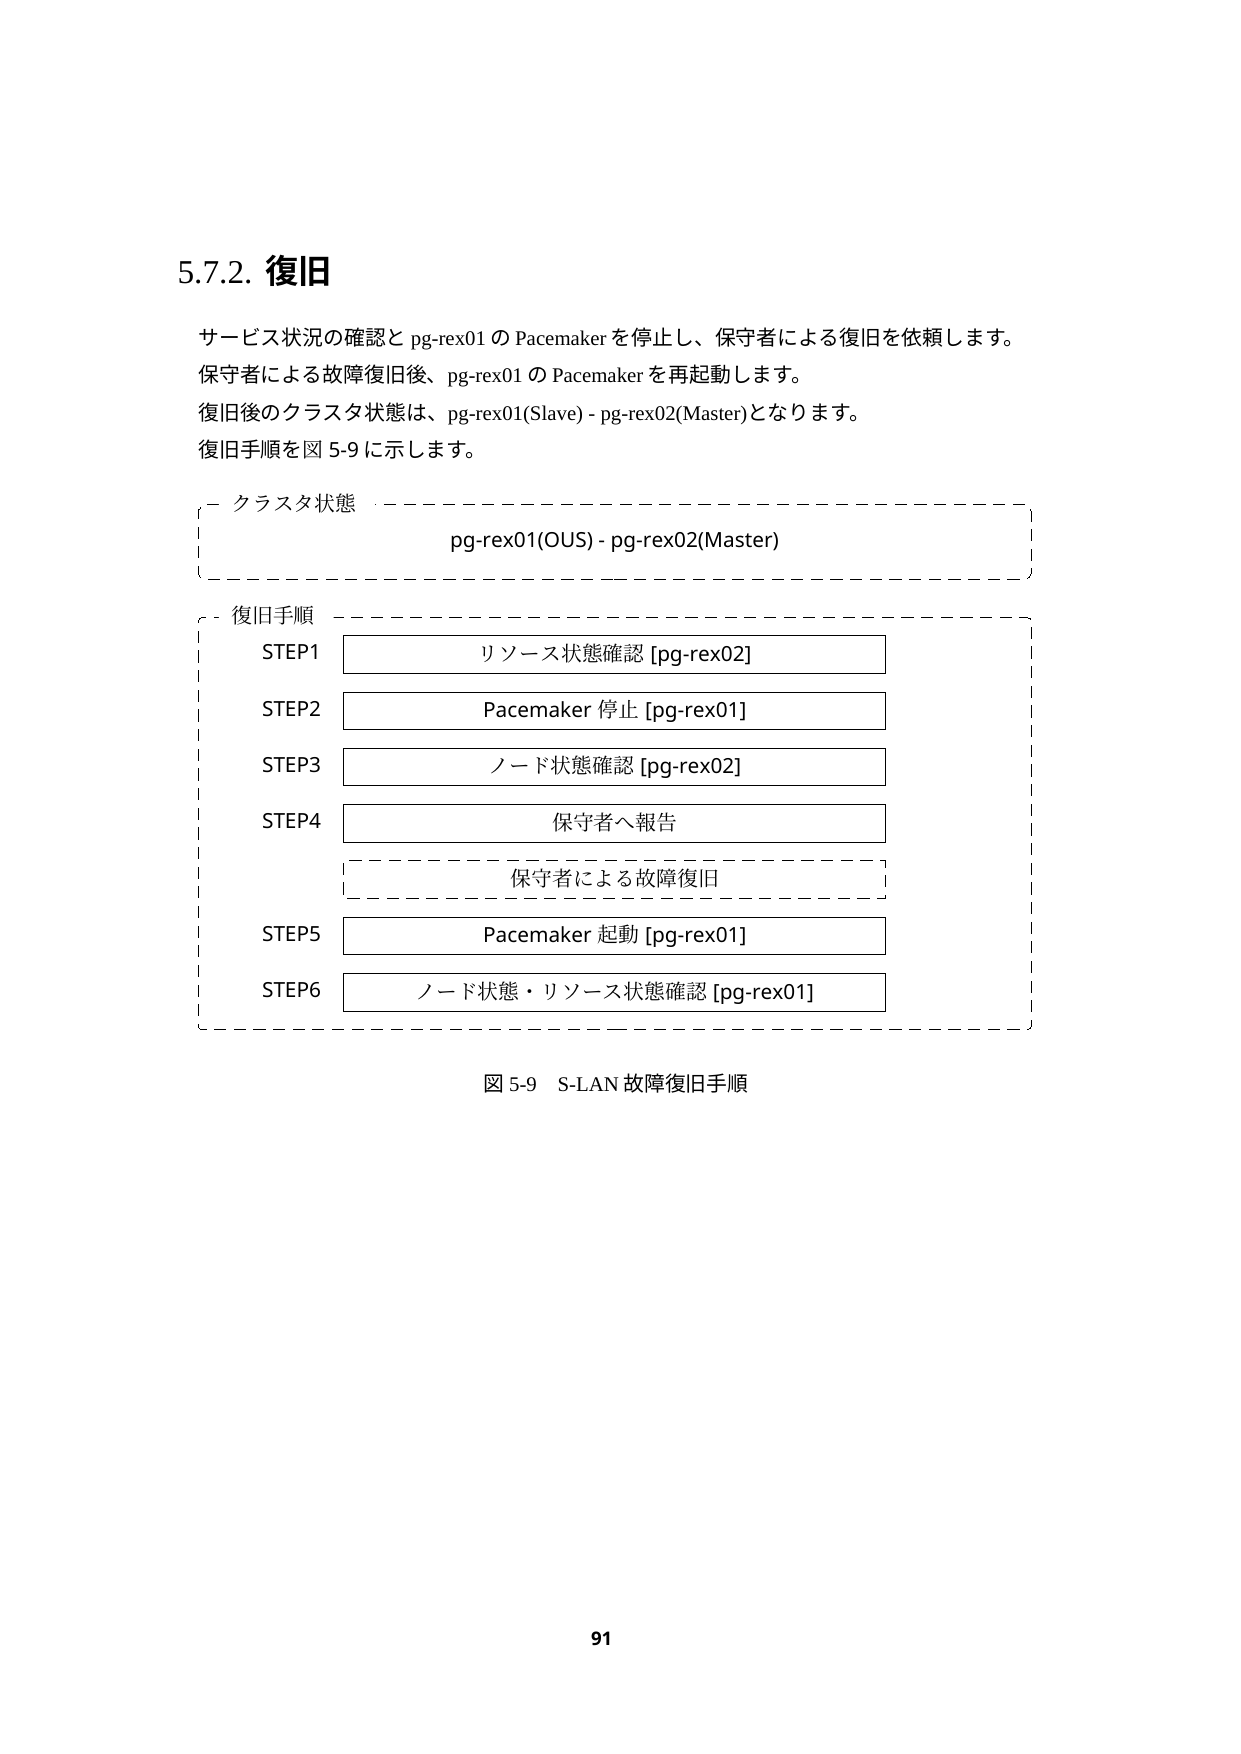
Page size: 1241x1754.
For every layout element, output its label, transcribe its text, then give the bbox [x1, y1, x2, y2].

text 復旧後のクラスタ状態は、pg-rex01(Slave) - pg-rex02(Master)となります。 [177, 392, 1054, 430]
subtitle 復旧 [177, 232, 1063, 307]
text サービス状況の確認とpg-rex01のPacemakerを停止し、保守者による復旧を依頼します。 [177, 317, 1054, 355]
text 保守者による故障復旧後、pg-rex01のPacemakerを再起動します。 [177, 355, 1054, 392]
